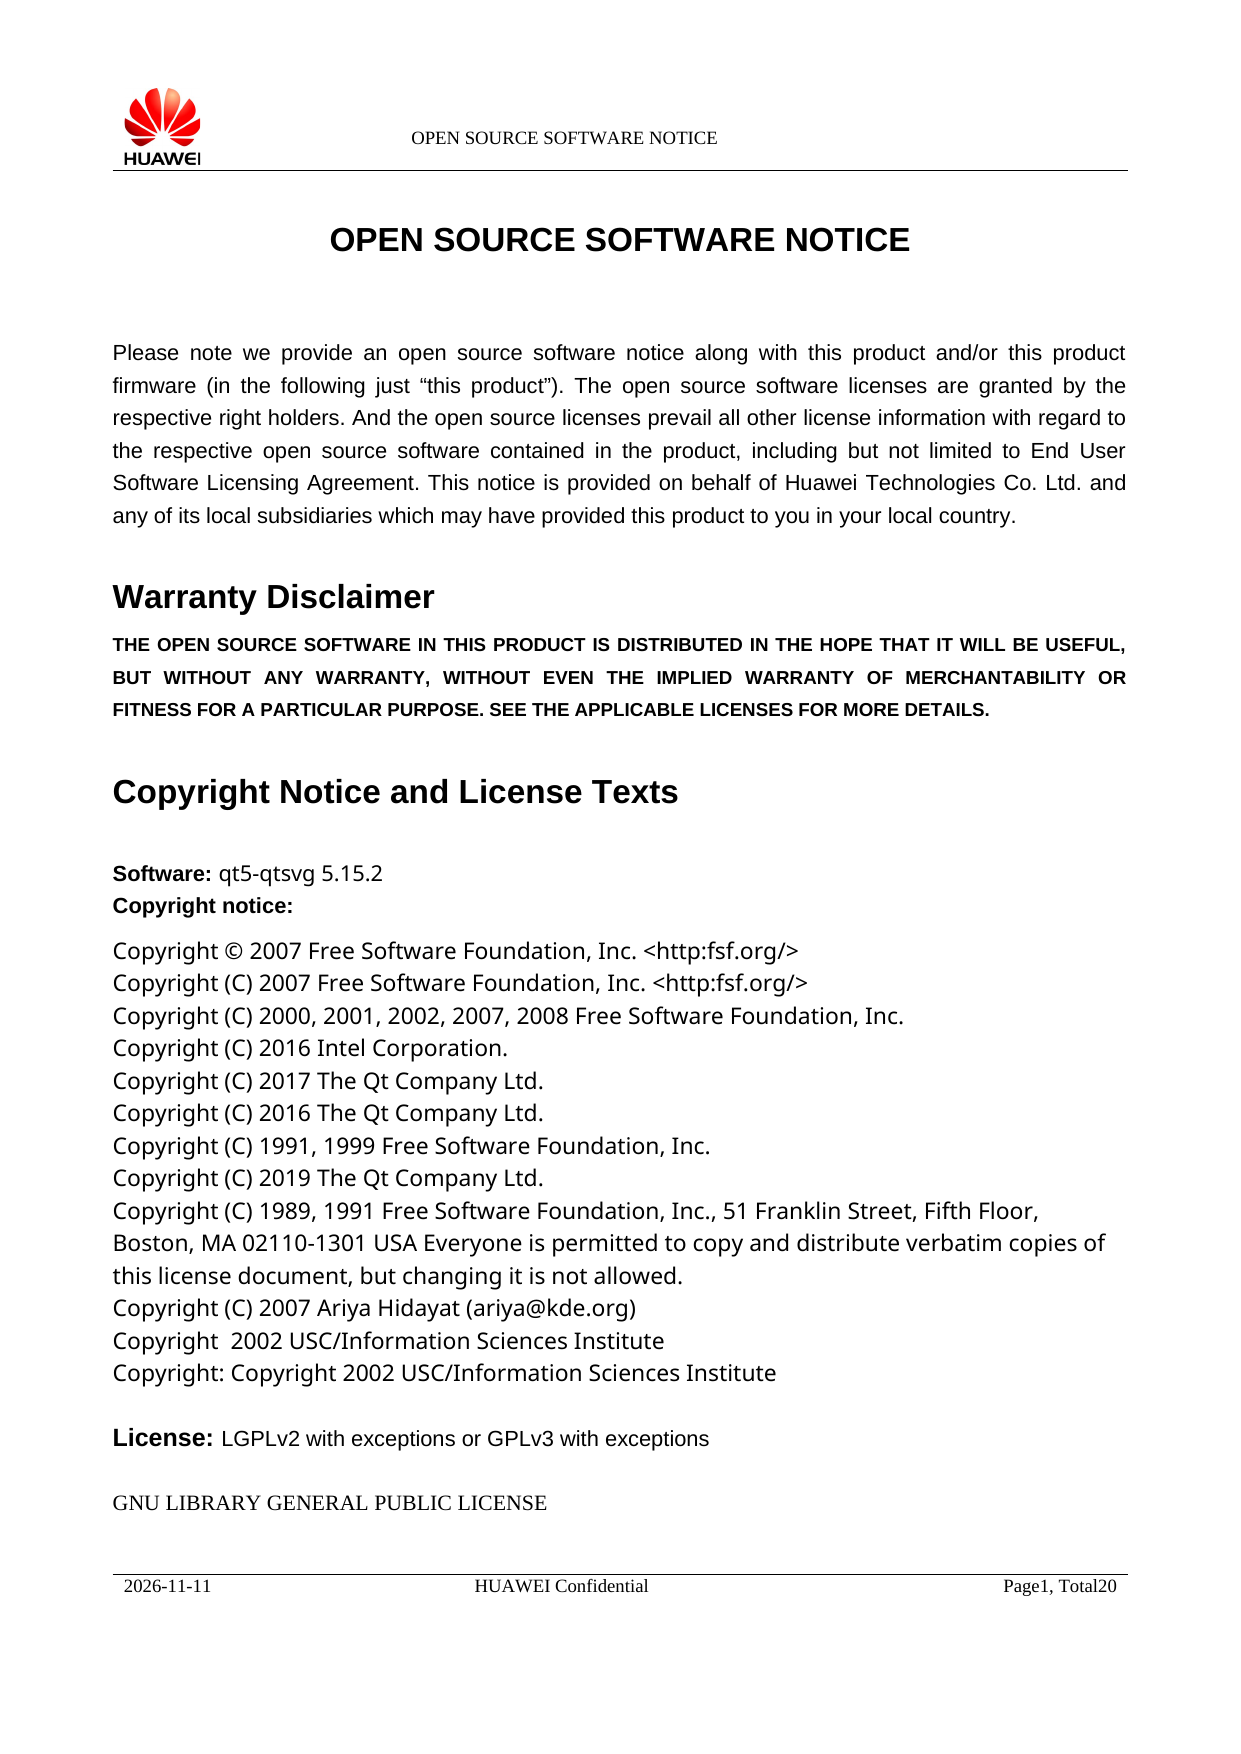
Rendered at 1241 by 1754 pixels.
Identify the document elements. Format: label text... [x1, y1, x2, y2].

picture [124, 88, 201, 165]
text Copyright © 2007 Free Software Foundation, Inc. <http:fsf.org/> Copyright (C) 2007 Free Software Foundation, Inc. <http:fsf.org/> Copyright (C) 2000, 2001, 2002, 2007, 2008 Free Software Foundation, Inc. Copyright (C) 2016 Intel Corporation. Copyright (C) 2017 The Qt Company Ltd. Copyright (C) 2016 The Qt Company Ltd. Copyright (C) 1991, 1999 Free Software Foundation, Inc. Copyright (C) 2019 The Qt Company Ltd. Copyright (C) 1989, 1991 Free Software Foundation, Inc., 51 Franklin Street, Fifth Floor, Boston, MA 02110-1301 USA Everyone is permitted to copy and distribute verbatim copies of this license document, but changing it is not allowed. Copyright (C) 2007 Ariya Hidayat (ariya@kde.org) Copyright 2002 USC/Information Sciences Institute Copyright: Copyright 2002 USC/Information Sciences Institute [112, 934, 1128, 1421]
title Software: qt5-qtsvg 5.15.2 [112, 856, 1128, 889]
text OPEN SOURCE SOFTWARE NOTICE [112, 206, 1128, 271]
text The open source software in this product is distributed in the hope that it will be useful, but WITHOUT ANY WARRANTY, without even the implied warranty of MERCHANTABILITY or FITNESS FOR A PARTICULAR PURPOSE. See the applicable licenses for more details. [112, 629, 1128, 726]
text Warranty Disclaimer [112, 564, 1128, 629]
text GNU LIBRARY GENERAL PUBLIC LICENSE [112, 1486, 1128, 1519]
text License: LGPLv2 with exceptions or GPLv3 with exceptions [112, 1421, 1128, 1454]
text Copyright Notice and License Texts [112, 759, 1128, 824]
text Please note we provide an open source software notice along with this product and/or this product firmware (in the following just “this product”). The open source software licenses are granted by the respective right holders. And the open source licenses prevail all other license information with regard to the respective open source software contained in the product, including but not limited to End User Software Licensing Agreement. This notice is provided on behalf of Huawei Technologies Co. Ltd. and any of its local subsidiaries which may have provided this product to you in your local country. [112, 336, 1128, 531]
text Copyright notice: [112, 889, 1128, 921]
